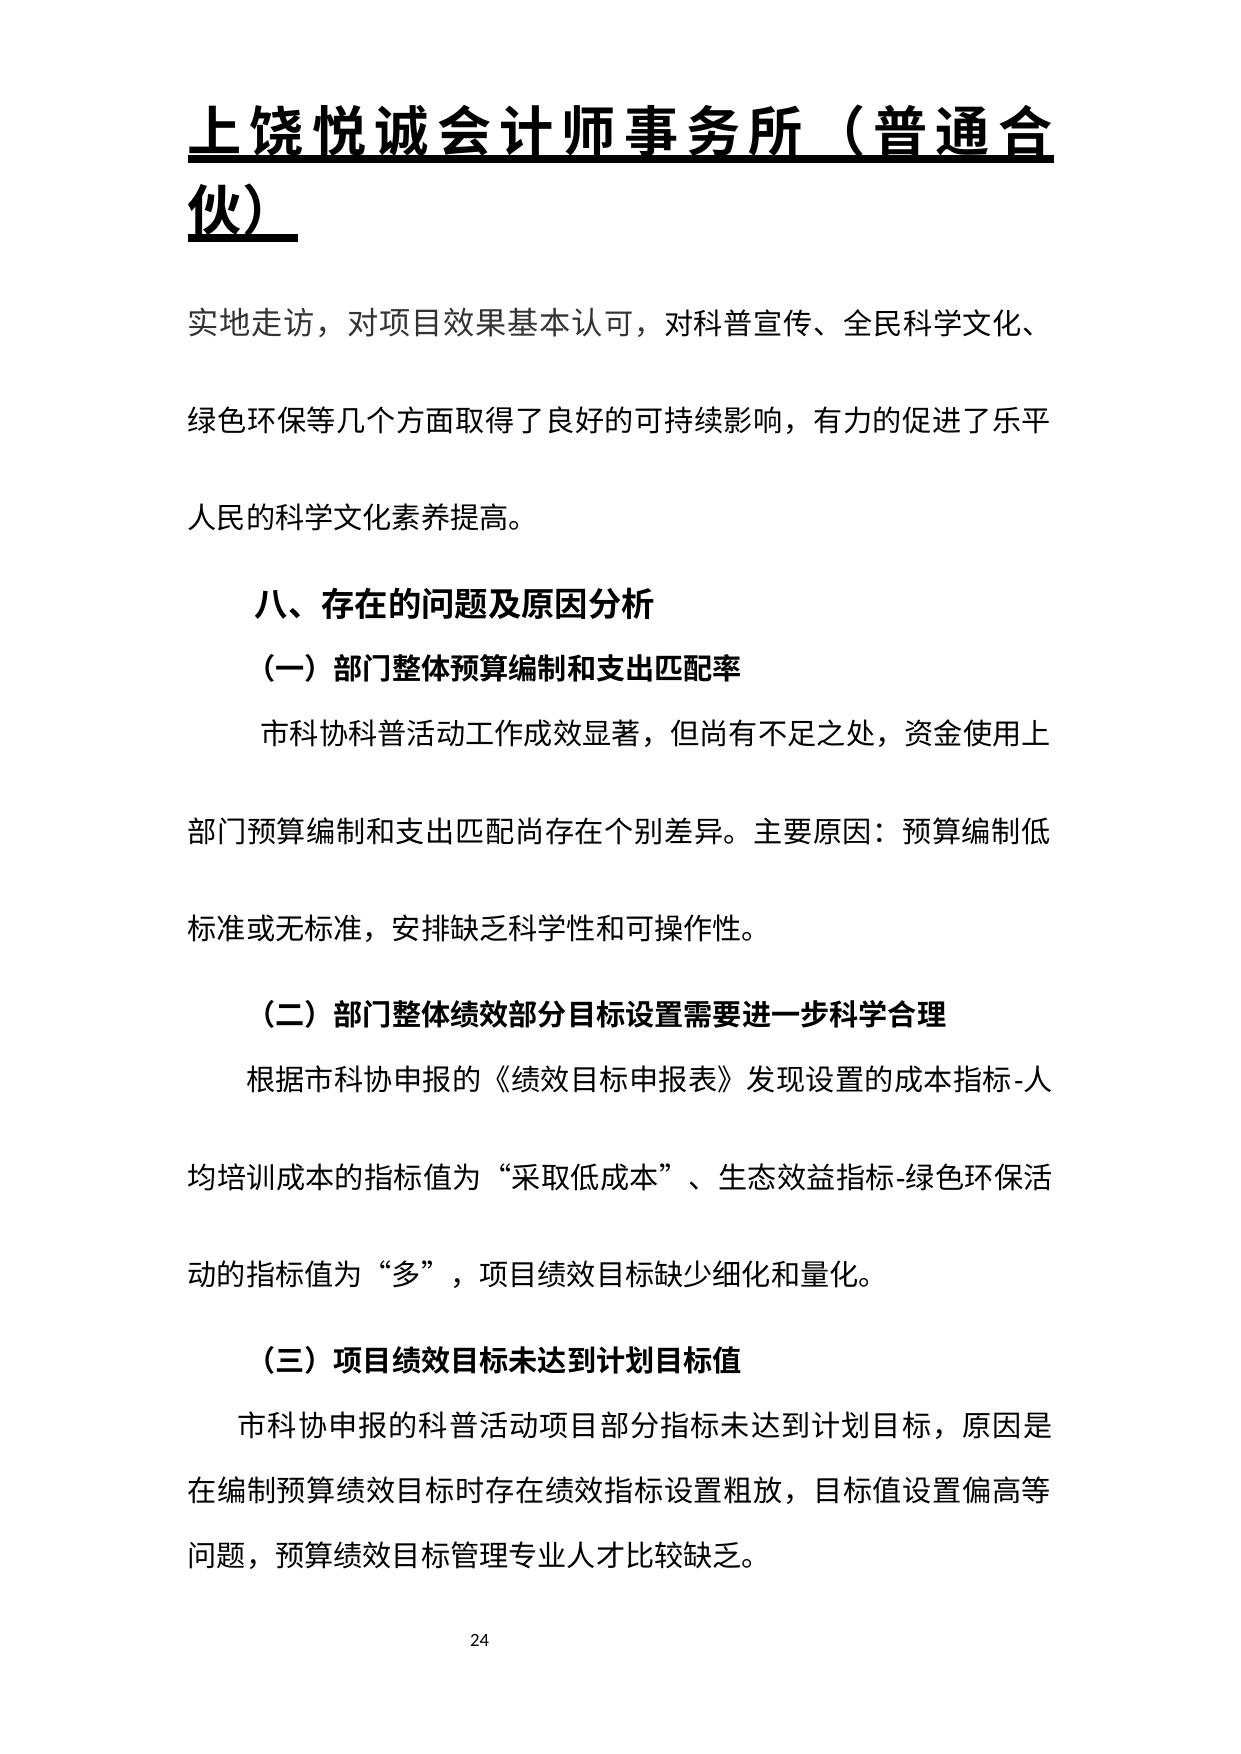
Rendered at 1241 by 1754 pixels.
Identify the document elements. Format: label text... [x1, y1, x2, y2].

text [187, 288, 1053, 548]
subtitle （一）部门整体预算编制和支出匹配率 [187, 634, 1053, 699]
text 市科协科普活动工作成效显著，但尚有不足之处，资金使用上部门预算编制和支出匹配尚存在个别差异。主要原因：预算编制低标准或无标准，安排缺乏科学性和可操作性。 [187, 699, 1053, 959]
text 根据市科协申报的《绩效目标申报表》发现设置的成本指标-人均培训成本的指标值为“采取低成本”、生态效益指标-绿色环保活动的指标值为“多”，项目绩效目标缺少细化和量化。 [187, 1046, 1053, 1306]
subtitle （三）项目绩效目标未达到计划目标值 [187, 1327, 1053, 1392]
subtitle 八、存在的问题及原因分析 [187, 569, 1053, 634]
text 市科协申报的科普活动项目部分指标未达到计划目标，原因是在编制预算绩效目标时存在绩效指标设置粗放，目标值设置偏高等问题，预算绩效目标管理专业人才比较缺乏。 [187, 1392, 1053, 1587]
subtitle （二）部门整体绩效部分目标设置需要进一步科学合理 [187, 981, 1053, 1046]
